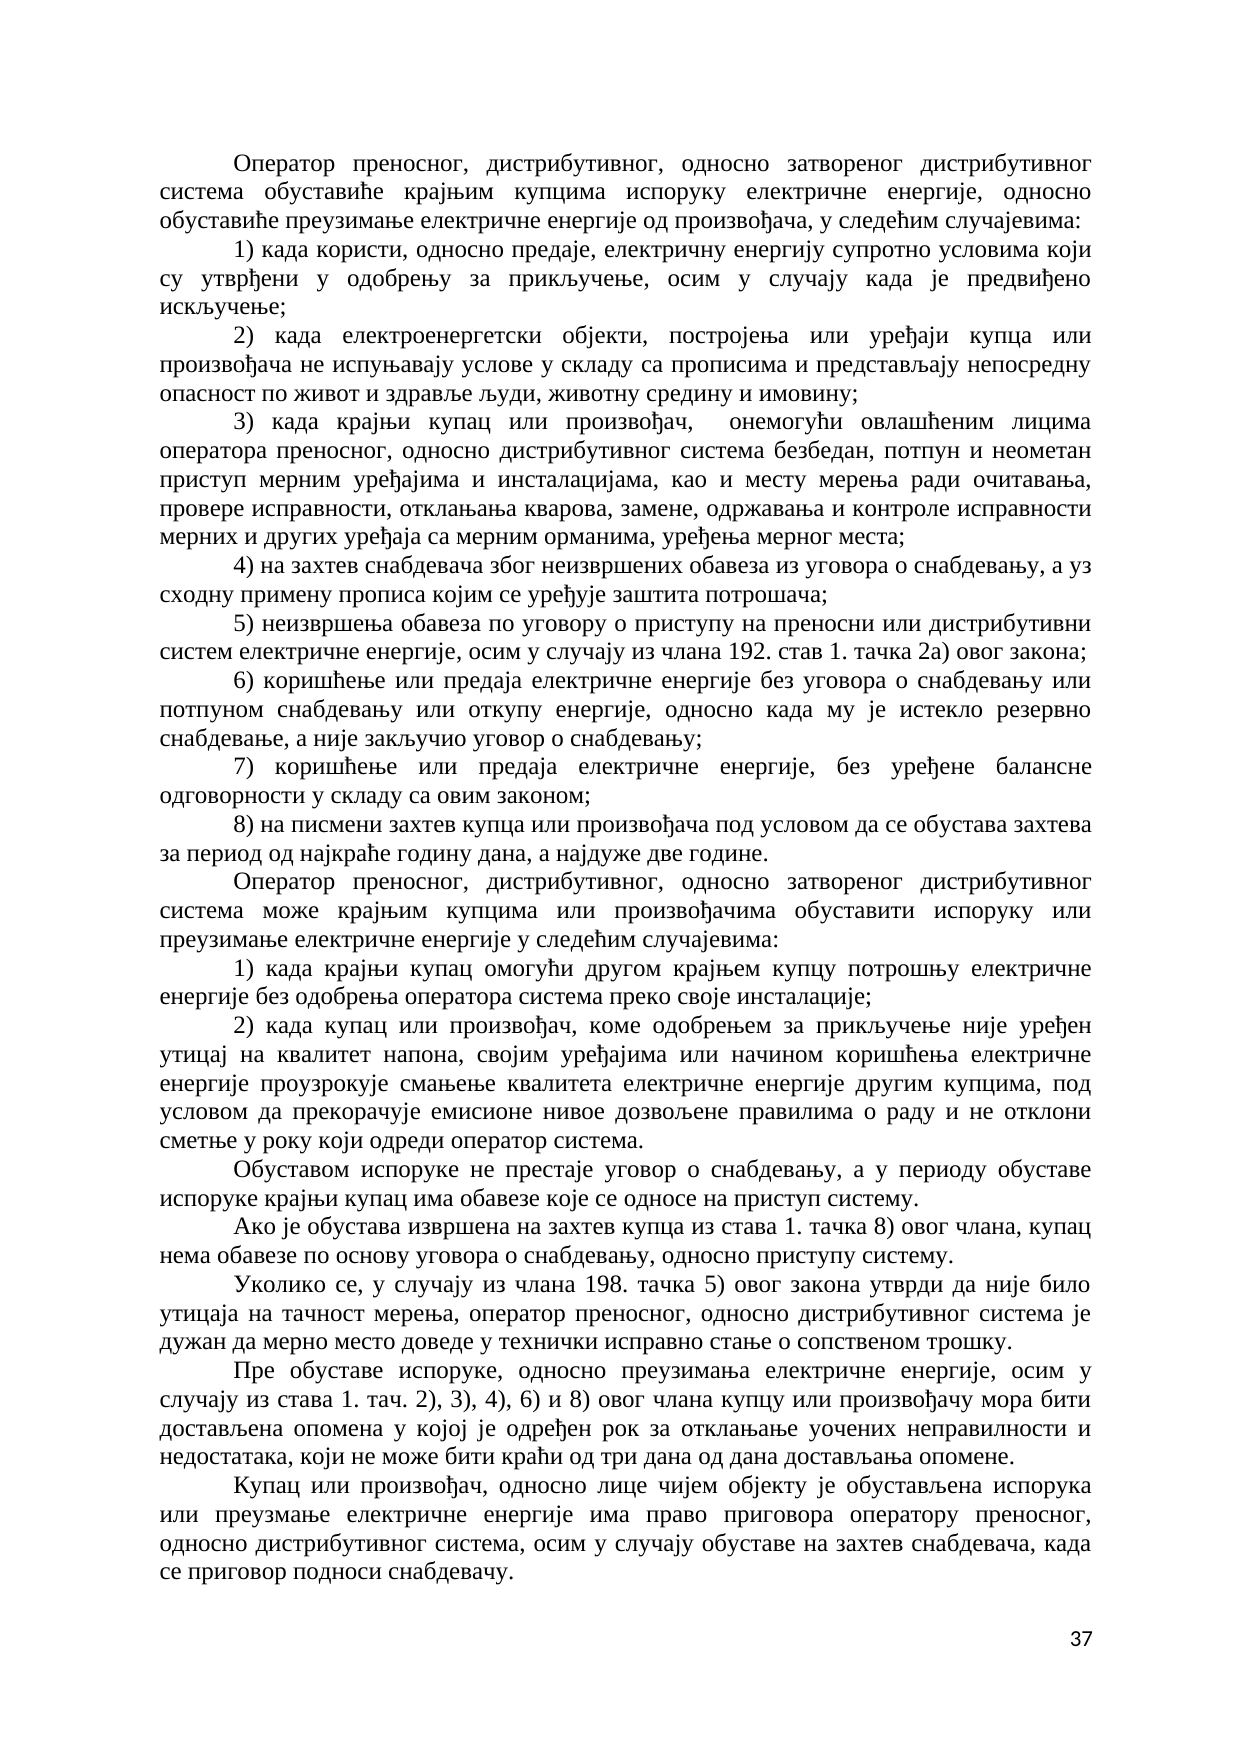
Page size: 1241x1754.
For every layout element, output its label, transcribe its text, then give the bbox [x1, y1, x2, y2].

text Оператор преносног, дистрибутивног, односно затвореног дистрибутивног система обуставиће крајњим купцима испоруку електричне енергије, односно обуставиће преузимање електричне енергије од произвођача, у следећим случајевима: [159, 148, 1093, 234]
text 6) коришћење или предаја електричне енергије без уговора о снабдевању или потпуном снабдевању или откупу енергије, односно када му је истекло резервно снабдевање, а није закључио уговор о снабдевању; [159, 665, 1093, 751]
text 1) када крајњи купац омогући другом крајњем купцу потрошњу електричне енергије без одобрења оператора система преко своје инсталације; [159, 953, 1093, 1010]
text Купац или произвођач, односно лице чијем објекту је обустављена испорука или преузмање електричне енергије има право приговора оператору преносног, односно дистрибутивног система, осим у случају обуставе на захтев снабдевача, када се приговор подноси снабдевачу. [159, 1470, 1093, 1585]
text Обуставом испоруке не престаје уговор о снабдевању, а у периоду обуставе испоруке крајњи купац има обавезе које се односе на приступ систему. [159, 1154, 1093, 1211]
text 2) када купац или произвођач, коме одобрењем за прикључење није уређен утицај на квалитет напона, својим уређајима или начином коришћења електричне енергије проузрокује смањење квалитета електричне енергије другим купцима, под условом да прекорачује емисионе нивое дозвољене правилима о раду и не отклони сметње у року који одреди оператор система. [159, 1010, 1093, 1154]
text Уколико се, у случају из члана 198. тачка 5) овог закона утврди да није било утицаја на тачност мерења, оператор преносног, односно дистрибутивног система је дужан да мерно место доведе у технички исправно стање о сопственом трошку. [159, 1269, 1093, 1355]
text 2) када електроенергетски објекти, постројења или уређаји купца или произвођача не испуњавају услове у складу са прописима и представљају непосредну опасност по живот и здравље људи, животну средину и имовину; [159, 320, 1093, 406]
text 7) коришћење или предаја електричне енергије, без уређене балансне одговорности у складу са овим законом; [159, 751, 1093, 809]
text 4) на захтев снабдевача због неизвршених обавеза из уговора о снабдевању, а уз сходну примену прописа којим се уређује заштита потрошача; [159, 550, 1093, 608]
text Ако је обустава извршена на захтев купца из става 1. тачка 8) овог члана, купац нема обавезе по основу уговора о снабдевању, односно приступу систему. [159, 1211, 1093, 1269]
text 1) када користи, односно предаје, електричну енергију супротно условима који су утврђени у одобрењу за прикључење, осим у случају када је предвиђено искључење; [159, 234, 1093, 320]
text 5) неизвршења обавеза по уговору о приступу на преносни или дистрибутивни систем електричне енергије, осим у случају из члана 192. став 1. тачка 2a) овог закона; [159, 608, 1093, 665]
text 8) на писмени захтев купца или произвођача под условом да се обустава захтева за период од најкраће годину дана, а најдуже две године. [159, 809, 1093, 866]
text 3) када крајњи купац или произвођач, онемогући овлашћеним лицима оператора преносног, односно дистрибутивног система безбедан, потпун и неометан приступ мерним уређајима и инсталацијама, као и месту мерења ради очитавања, провере исправности, отклањања кварова, замене, одржавања и контроле исправности мерних и других уређаја са мерним орманима, уређења мерног места; [159, 406, 1093, 550]
text Пре обуставе испоруке, односно преузимања електричне енергије, осим у случају из става 1. тач. 2), 3), 4), 6) и 8) овог члана купцу или произвођачу мора бити достављена опомена у којој је одређен рок за отклањање уочених неправилности и недостатака, који не може бити краћи од три дана од дана достављања опомене. [159, 1355, 1093, 1470]
text Оператор преносног, дистрибутивног, односно затвореног дистрибутивног система може крајњим купцима или произвођачима обуставити испоруку или преузимање електричне енергије у следећим случајевима: [159, 866, 1093, 953]
